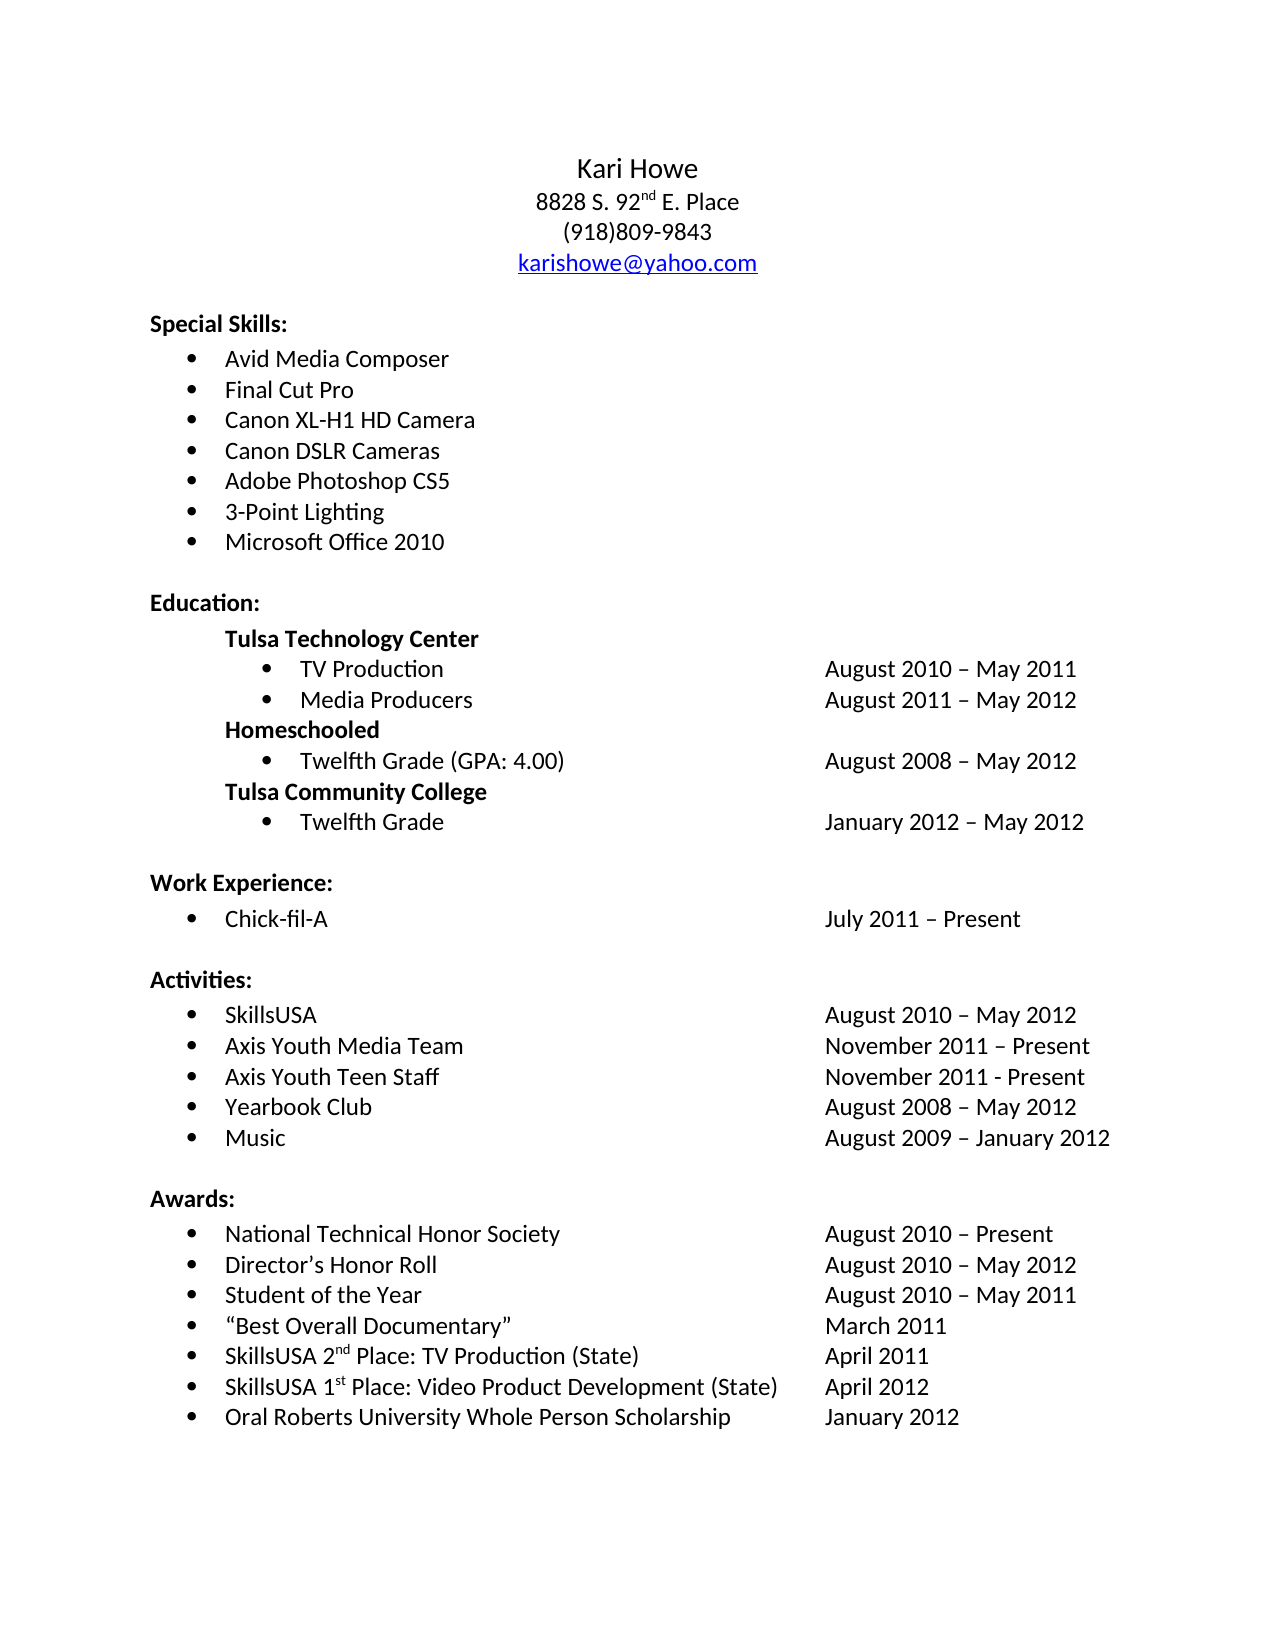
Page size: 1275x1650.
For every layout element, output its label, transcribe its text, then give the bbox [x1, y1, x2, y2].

list SkillsUSA August 2010 – May 2012 [187, 999, 1125, 1030]
text 8828 S. 92nd E. Place [150, 186, 1125, 216]
text Education: [150, 587, 1125, 618]
list TV Production August 2010 – May 2011 [262, 654, 1125, 684]
text (918)809-9843 [150, 216, 1125, 247]
text Work Experience: [150, 867, 1125, 898]
list Canon XL-H1 HD Camera [187, 404, 1125, 435]
text Homeschooled [225, 715, 1125, 745]
list Student of the Year August 2010 – May 2011 [187, 1279, 1125, 1310]
text Tulsa Community College [225, 776, 1125, 806]
list Twelfth Grade January 2012 – May 2012 [262, 806, 1125, 837]
list Canon DSLR Cameras [187, 435, 1125, 465]
list Director’s Honor Roll August 2010 – May 2012 [187, 1249, 1125, 1279]
list Music August 2009 – January 2012 [187, 1122, 1125, 1152]
list 3-Point Lighting [187, 496, 1125, 526]
list “Best Overall Documentary” March 2011 [187, 1310, 1125, 1340]
text Special Skills: [150, 308, 1125, 338]
list Axis Youth Teen Staff November 2011 - Present [187, 1061, 1125, 1091]
text karishowe@yahoo.com [150, 247, 1125, 277]
list SkillsUSA 2nd Place: TV Production (State) April 2011 [187, 1340, 1125, 1371]
text Activities: [150, 964, 1125, 994]
list Chick-fil-A July 2011 – Present [187, 903, 1125, 933]
list Tulsa Technology Center [225, 623, 1125, 654]
list Microsoft Office 2010 [187, 526, 1125, 557]
list Axis Youth Media Team November 2011 – Present [187, 1030, 1125, 1061]
text Kari Howe [150, 150, 1125, 186]
list Adobe Photoshop CS5 [187, 465, 1125, 496]
list Oral Roberts University Whole Person Scholarship January 2012 [187, 1401, 1125, 1432]
list Media Producers August 2011 – May 2012 [262, 684, 1125, 715]
list Twelfth Grade (GPA: 4.00) August 2008 – May 2012 [262, 745, 1125, 776]
list National Technical Honor Society August 2010 – Present [187, 1218, 1125, 1249]
list Avid Media Composer [187, 343, 1125, 374]
text Awards: [150, 1183, 1125, 1213]
list Final Cut Pro [187, 374, 1125, 404]
list SkillsUSA 1st Place: Video Product Development (State) April 2012 [187, 1371, 1125, 1401]
list Yearbook Club August 2008 – May 2012 [187, 1091, 1125, 1122]
